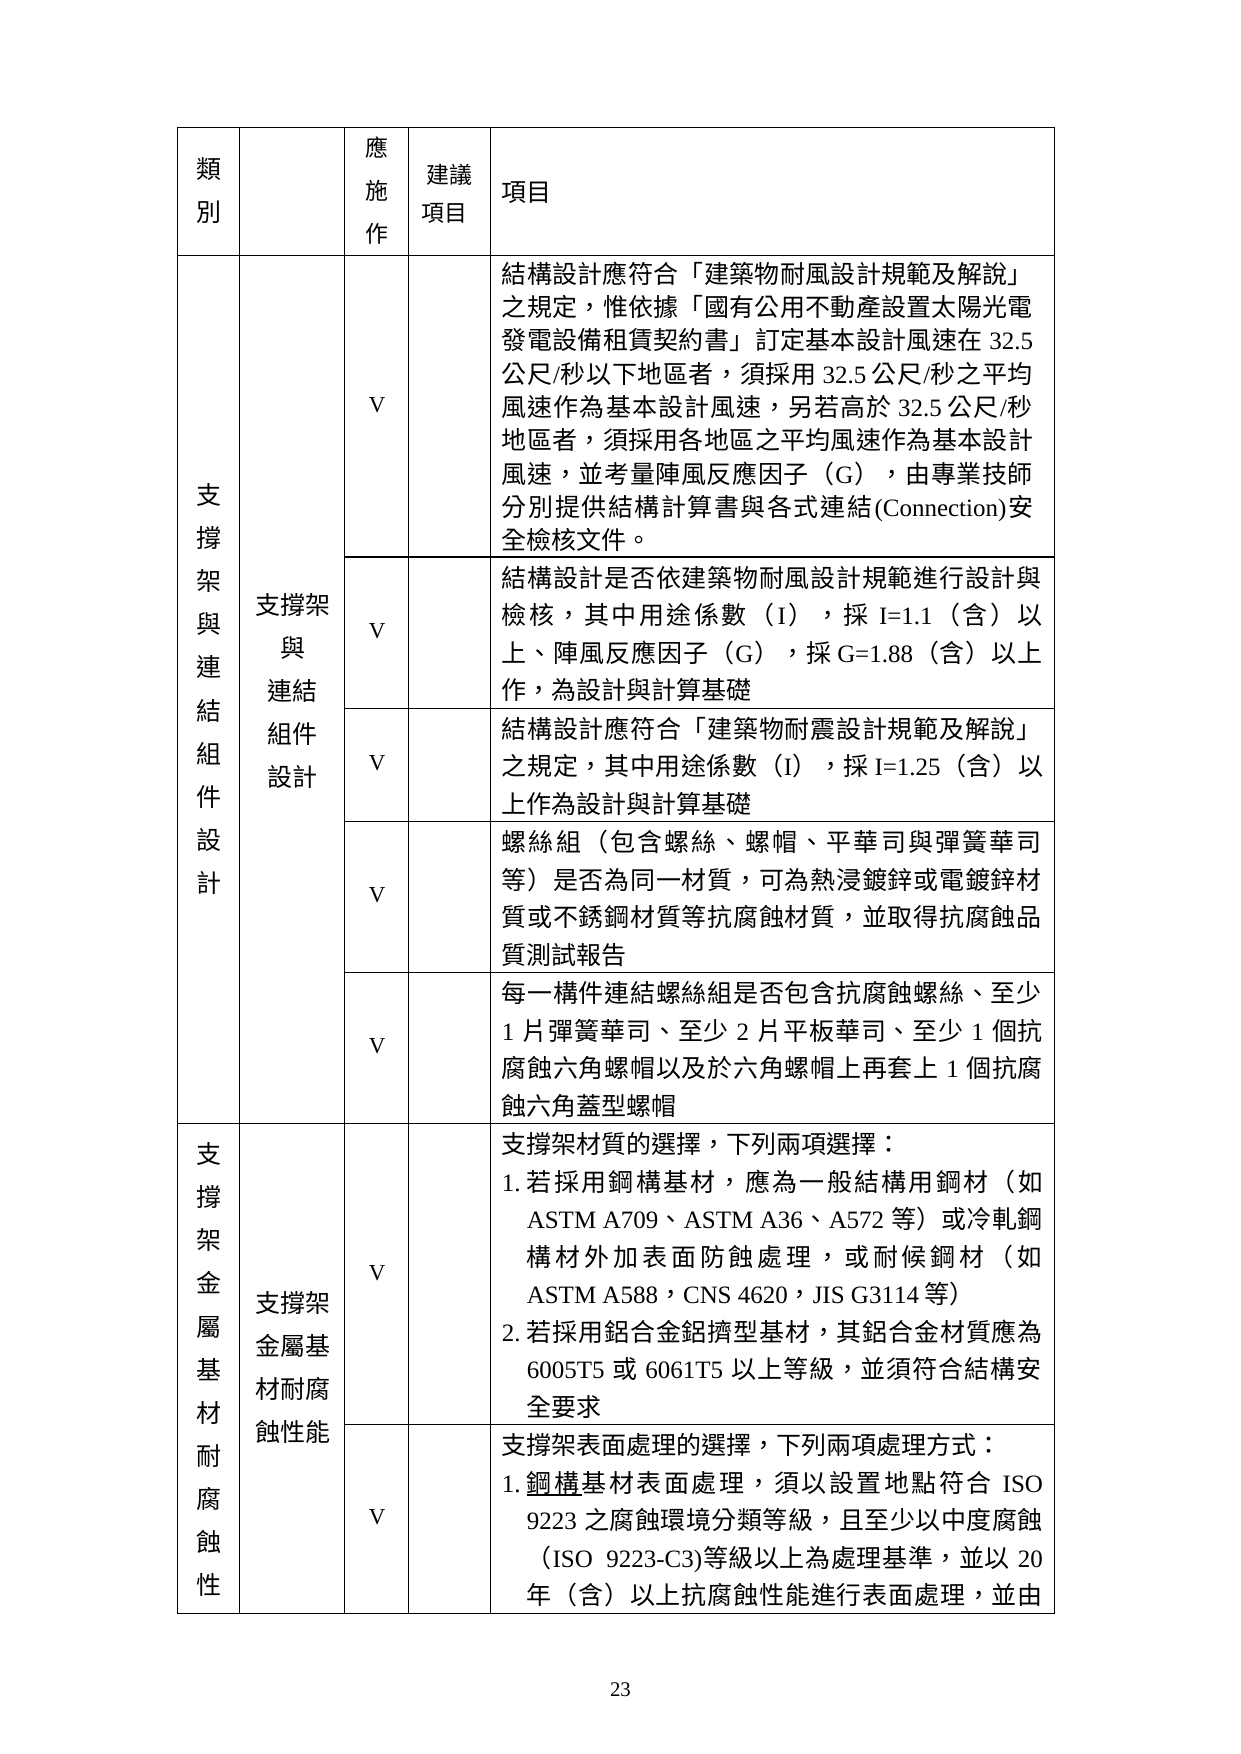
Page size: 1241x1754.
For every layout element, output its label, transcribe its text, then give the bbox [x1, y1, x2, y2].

table_cell [409, 709, 490, 821]
table_header 應 施作 [345, 128, 408, 255]
table_cell 結構設計應符合「建築物耐風設計規範及解說」之規定，惟依據「國有公用不動產設置太陽光電發電設備租賃契約書」訂定基本設計風速在32.5公尺/秒以下地區者，須採用32.5公尺/秒之平均風速作為基本設計風速，另若高於32.5公尺/秒地區者，須採用各地區之平均風速作為基本設計風速，並考量陣風反應因子（G），由專業技師分別提供結構計算書與各式連結(Connection)安全檢核文件。 [491, 256, 1054, 556]
table_cell 支撐架與 連結組件 設計 [178, 256, 239, 1123]
table_header 建議 項目 [409, 128, 490, 255]
table_cell [409, 822, 490, 972]
table_cell V [345, 1425, 408, 1613]
table_cell 結構設計應符合「建築物耐震設計規範及解說」之規定，其中用途係數（I），採I=1.25（含）以上作為設計與計算基礎 [491, 709, 1054, 821]
table_cell 結構設計是否依建築物耐風設計規範進行設計與檢核，其中用途係數（I），採 I=1.1（含）以上、陣風反應因子（G），採G=1.88（含）以上作，為設計與計算基礎 [491, 558, 1054, 707]
table_cell 支撐架與 連結 組件 設計 [240, 256, 344, 1123]
table_cell V [345, 256, 408, 556]
table_cell V [345, 558, 408, 707]
table_cell [409, 973, 490, 1123]
table_cell V [345, 822, 408, 972]
table_cell [409, 1124, 490, 1424]
table_cell V [345, 1124, 408, 1424]
table_cell V [345, 973, 408, 1123]
table_cell V [345, 709, 408, 821]
table_header 項目 [491, 128, 1054, 255]
table_header 類別 [178, 128, 239, 255]
table_cell 每一構件連結螺絲組是否包含抗腐蝕螺絲、至少 1 片彈簧華司、至少 2 片平板華司、至少 1 個抗腐蝕六角螺帽以及於六角螺帽上再套上 1 個抗腐蝕六角蓋型螺帽 [491, 973, 1054, 1123]
table_cell [409, 256, 490, 556]
table_cell 支撐架金屬基材耐腐蝕性能 [178, 1124, 239, 1613]
table_cell [409, 558, 490, 707]
table_cell 支撐架金屬基材耐腐蝕性能 [240, 1124, 344, 1613]
table_cell 支撐架材質的選擇，下列兩項選擇： 若採用鋼構基材，應為一般結構用鋼材（如 ASTM A709、ASTM A36、A572 等）或冷軋鋼構材外加表面防蝕處理，或耐候鋼材（如 ASTM A588，CNS 4620，JIS G3114等） 若採用鋁合金鋁擠型基材，其鋁合金材質應為 6005T5 或 6061T5 以上等級，並須符合結構安全要求 [491, 1124, 1054, 1424]
table_cell 螺絲組（包含螺絲、螺帽、平華司與彈簧華司等）是否為同一材質，可為熱浸鍍鋅或電鍍鋅材質或不銹鋼材質等抗腐蝕材質，並取得抗腐蝕品質測試報告 [491, 822, 1054, 972]
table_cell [491, 1425, 1054, 1613]
table_cell [409, 1425, 490, 1613]
table_header [240, 128, 344, 255]
